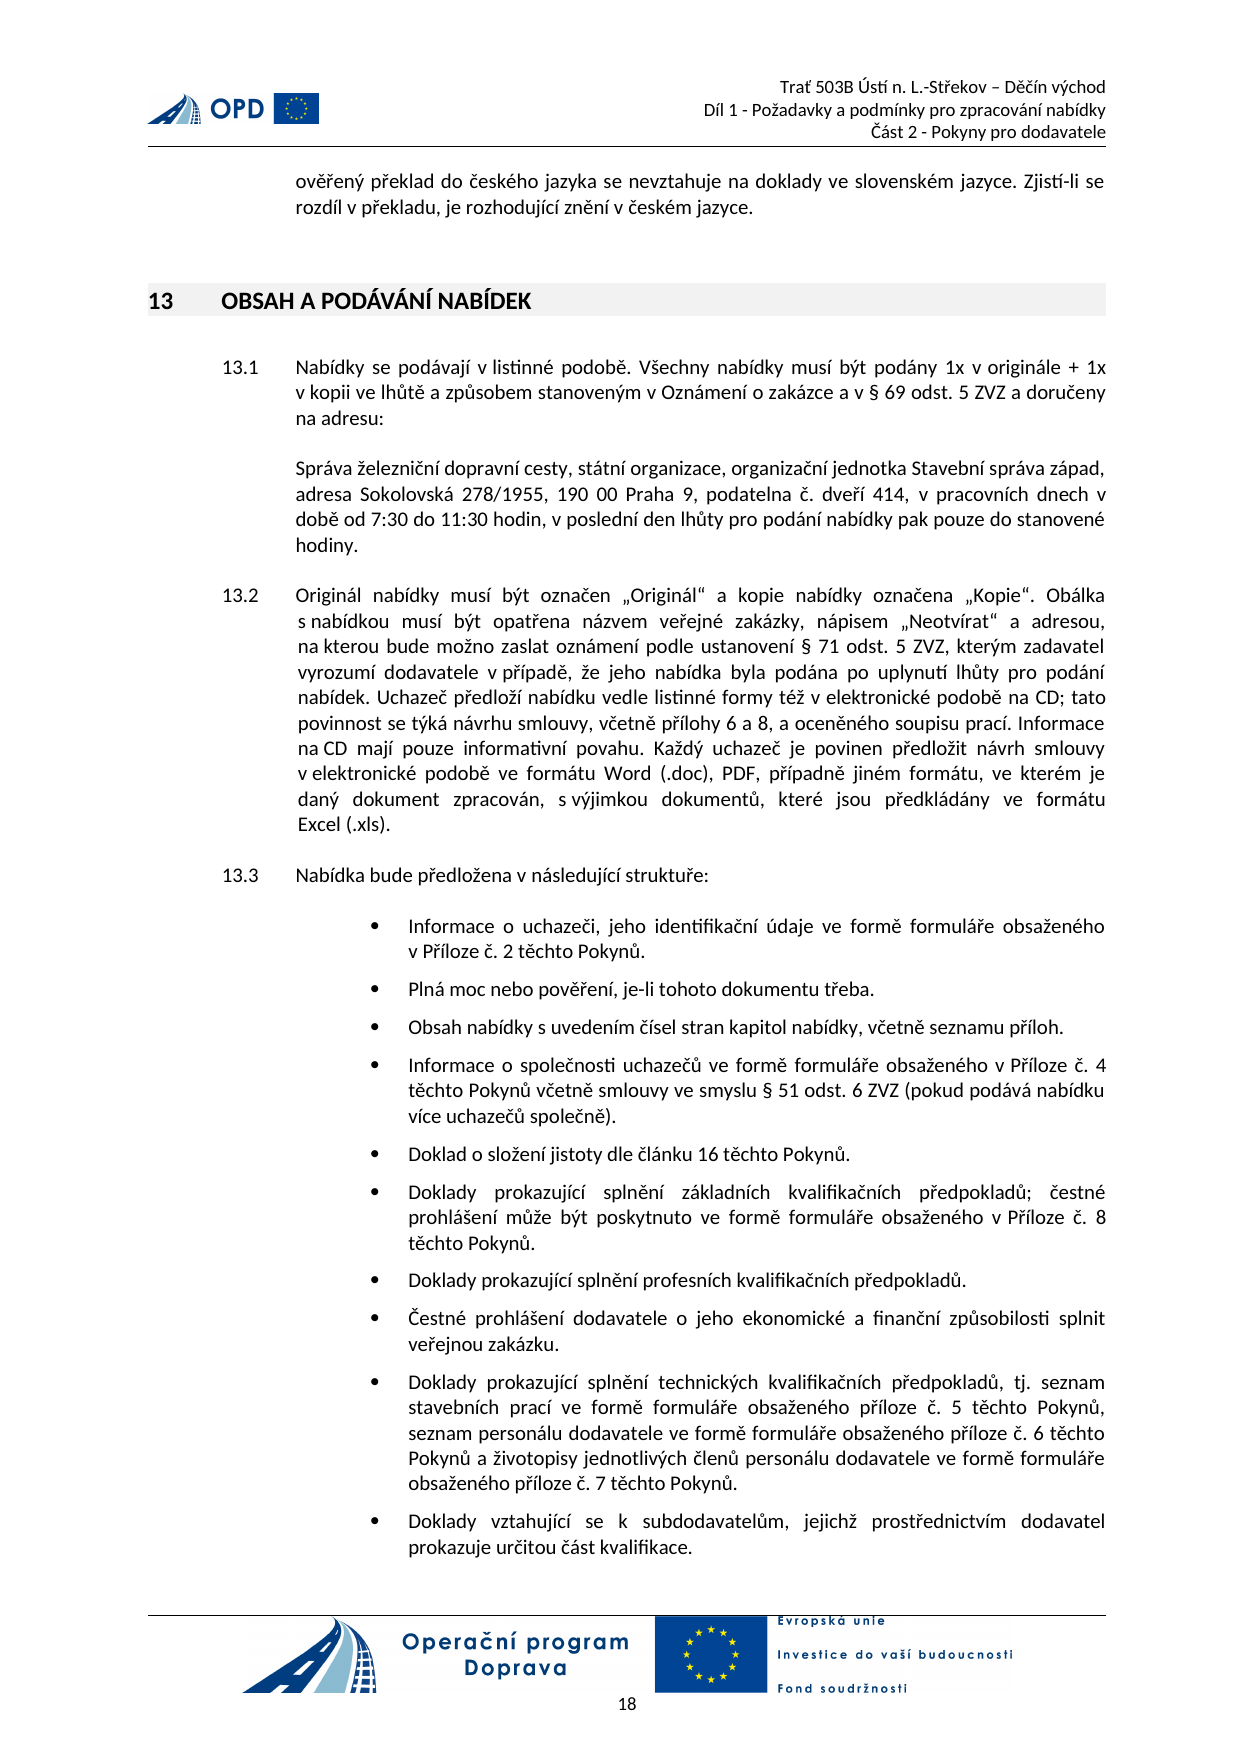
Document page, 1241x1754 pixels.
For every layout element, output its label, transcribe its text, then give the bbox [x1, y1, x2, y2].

text Správa železniční dopravní cesty, státní organizace, organizační jednotka Stavební správa západ, adresa Sokolovská 278/1955, 190 00 Praha 9, podatelna č. dveří 414, v pracovních dnech v době od 7:30 do 11:30 hodin, v poslední den lhůty pro podání nabídky pak pouze do stanovené hodiny. [295, 456, 1106, 557]
list Originál nabídky musí být označen „Originál“ a kopie nabídky označena „Kopie“. Obálka s nabídkou musí být opatřena názvem veřejné zakázky, nápisem „Neotvírat“ a adresou, na kterou bude možno zaslat oznámení podle ustanovení § 71 odst. 5 ZVZ, kterým zadavatel vyrozumí dodavatele v případě, že jeho nabídka byla podána po uplynutí lhůty pro podání nabídek. Uchazeč předloží nabídku vedle listinné formy též v elektronické podobě na CD; tato povinnost se týká návrhu smlouvy, včetně přílohy 6 a 8, a oceněného soupisu prací. Informace na CD mají pouze informativní povahu. Každý uchazeč je povinen předložit návrh smlouvy v elektronické podobě ve formátu Word (.doc), PDF, případně jiném formátu, ve kterém je daný dokument zpracován, s výjimkou dokumentů, které jsou předkládány ve formátu Excel (.xls). [222, 583, 1106, 837]
list Informace o uchazeči, jeho identifikační údaje ve formě formuláře obsaženého v Příloze č. 2 těchto Pokynů. [371, 913, 1106, 964]
list Doklady prokazující splnění základních kvalifikačních předpokladů; čestné prohlášení může být poskytnuto ve formě formuláře obsaženého v Příloze č. 8 těchto Pokynů. [371, 1179, 1106, 1255]
list Plná moc nebo pověření, je-li tohoto dokumentu třeba. [371, 976, 1106, 1002]
list Nabídky se podávají v listinné podobě. Všechny nabídky musí být podány 1x v originále + 1x v kopii ve lhůtě a způsobem stanoveným v Oznámení o zakázce a v § 69 odst. 5 ZVZ a doručeny na adresu: [222, 354, 1106, 430]
list Informace o společnosti uchazečů ve formě formuláře obsaženého v Příloze č. 4 těchto Pokynů včetně smlouvy ve smyslu § 51 odst. 6 ZVZ (pokud podává nabídku více uchazečů společně). [371, 1052, 1106, 1128]
picture [242, 1616, 1012, 1693]
list Nabídka bude předložena v následující struktuře: [222, 862, 1106, 888]
list Obsah nabídky s uvedením čísel stran kapitol nabídky, včetně seznamu příloh. [371, 1014, 1106, 1040]
list Doklad o složení jistoty dle článku 16 těchto Pokynů. [371, 1141, 1106, 1166]
list Doklady prokazující splnění technických kvalifikačních předpokladů, tj. seznam stavebních prací ve formě formuláře obsaženého příloze č. 5 těchto Pokynů, seznam personálu dodavatele ve formě formuláře obsaženého příloze č. 6 těchto Pokynů a životopisy jednotlivých členů personálu dodavatele ve formě formuláře obsaženého příloze č. 7 těchto Pokynů. [371, 1369, 1106, 1496]
list Doklady prokazující splnění profesních kvalifikačních předpokladů. [371, 1268, 1106, 1293]
list Doklady vztahující se k subdodavatelům, jejichž prostřednictvím dodavatel prokazuje určitou část kvalifikace. [371, 1508, 1106, 1559]
subtitle OBSAH A PODÁVÁNÍ NABÍDEK [148, 283, 1106, 316]
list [222, 168, 1106, 219]
list Čestné prohlášení dodavatele o jeho ekonomické a finanční způsobilosti splnit veřejnou zakázku. [371, 1306, 1106, 1356]
picture [147, 93, 319, 124]
